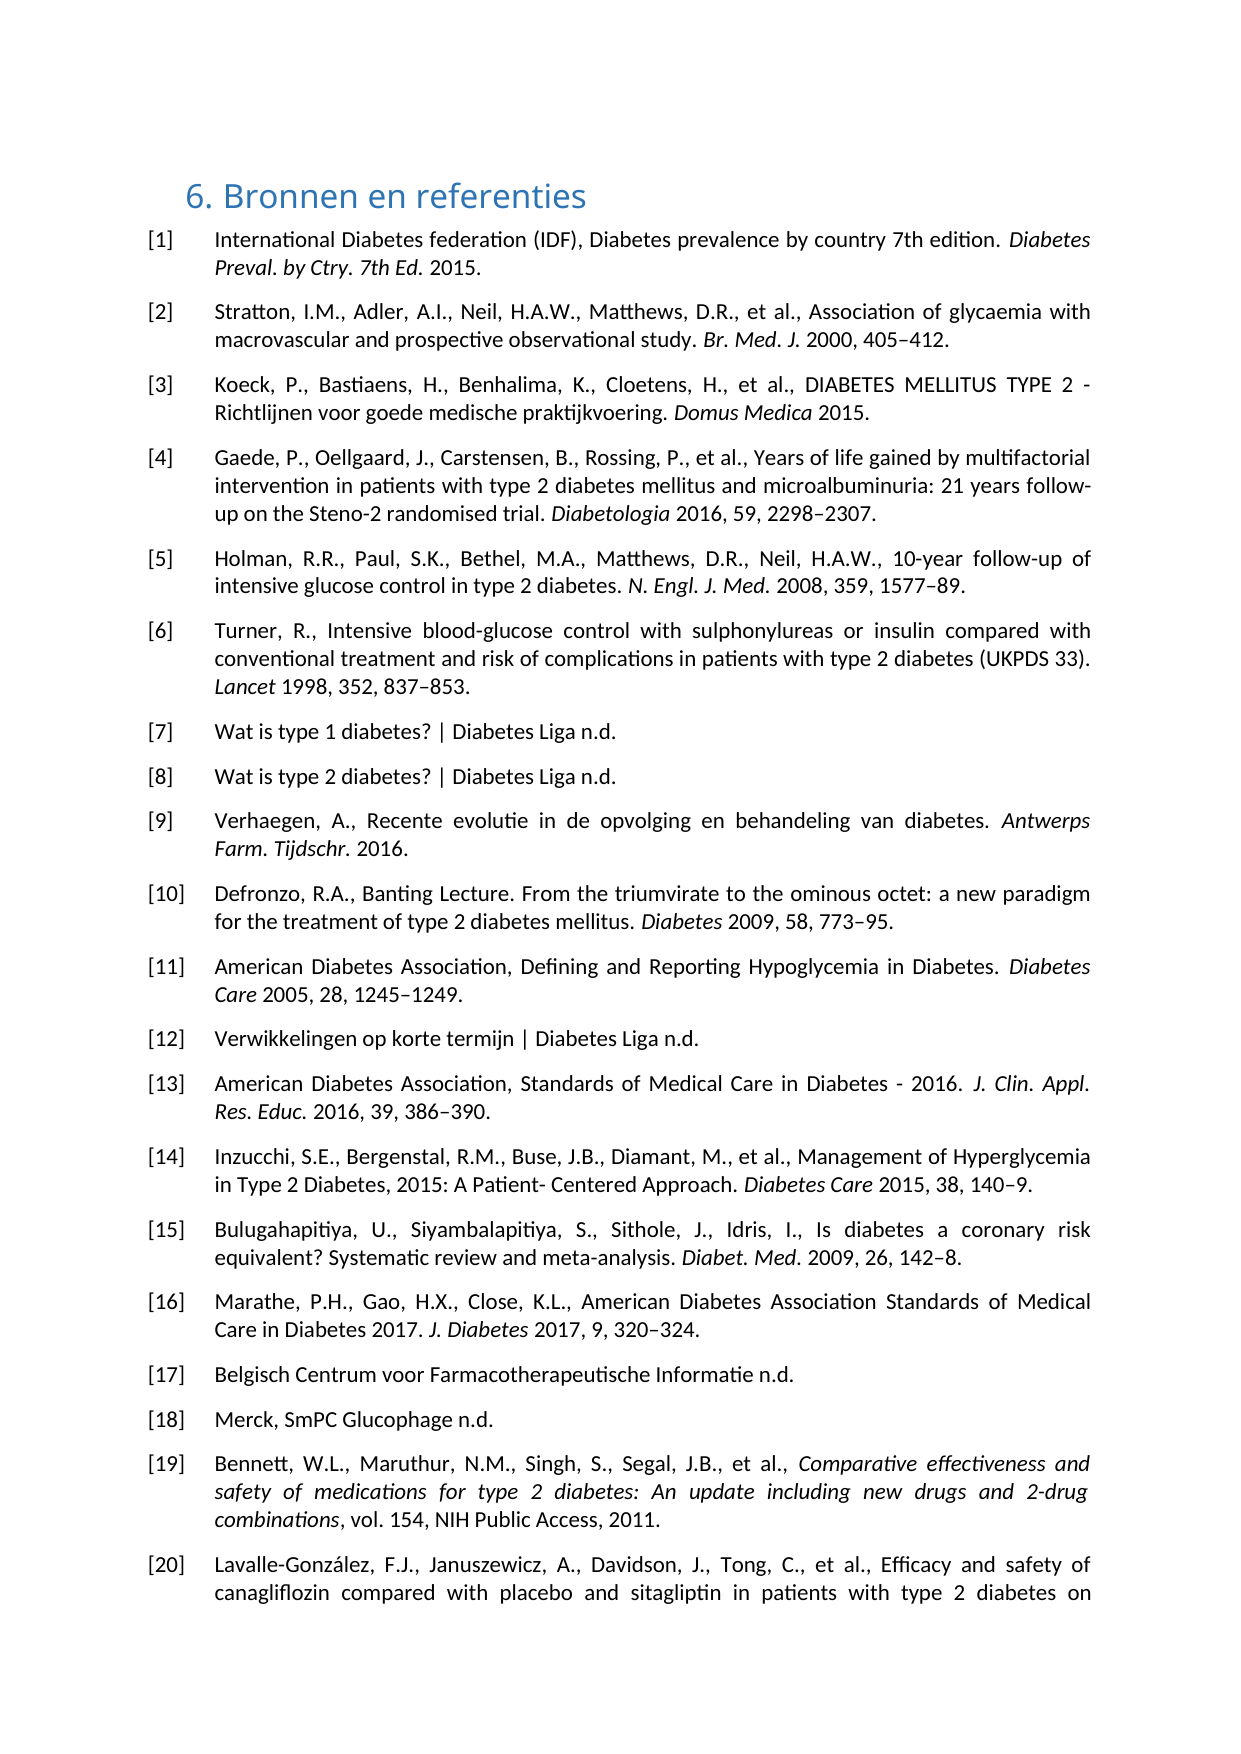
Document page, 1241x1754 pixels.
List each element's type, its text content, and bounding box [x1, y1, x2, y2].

text [17] Belgisch Centrum voor Farmacotherapeutische Informatie n.d. [148, 1360, 1093, 1388]
text [2] Stratton, I.M., Adler, A.I., Neil, H.A.W., Matthews, D.R., et al., Association of glycaemia with macrovascular and prospective observational study. Br. Med. J. 2000, 405–412. [148, 297, 1093, 353]
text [148, 1550, 1093, 1606]
text [8] Wat is type 2 diabetes? | Diabetes Liga n.d. [148, 762, 1093, 790]
text [7] Wat is type 1 diabetes? | Diabetes Liga n.d. [148, 717, 1093, 745]
text [16] Marathe, P.H., Gao, H.X., Close, K.L., American Diabetes Association Standards of Medical Care in Diabetes 2017. J. Diabetes 2017, 9, 320–324. [148, 1287, 1093, 1343]
text [19] Bennett, W.L., Maruthur, N.M., Singh, S., Segal, J.B., et al., Comparative effectiveness and safety of medications for type 2 diabetes: An update including new drugs and 2-drug combinations, vol. 154, NIH Public Access, 2011. [148, 1449, 1093, 1533]
text [9] Verhaegen, A., Recente evolutie in de opvolging en behandeling van diabetes. Antwerps Farm. Tijdschr. 2016. [148, 806, 1093, 862]
text [3] Koeck, P., Bastiaens, H., Benhalima, K., Cloetens, H., et al., DIABETES MELLITUS TYPE 2 - Richtlijnen voor goede medische praktijkvoering. Domus Medica 2015. [148, 370, 1093, 426]
text [18] Merck, SmPC Glucophage n.d. [148, 1405, 1093, 1433]
text [11] American Diabetes Association, Defining and Reporting Hypoglycemia in Diabetes. Diabetes Care 2005, 28, 1245–1249. [148, 952, 1093, 1008]
text [12] Verwikkelingen op korte termijn | Diabetes Liga n.d. [148, 1024, 1093, 1053]
text [15] Bulugahapitiya, U., Siyambalapitiya, S., Sithole, J., Idris, I., Is diabetes a coronary risk equivalent? Systematic review and meta-analysis. Diabet. Med. 2009, 26, 142–8. [148, 1215, 1093, 1271]
text [1] International Diabetes federation (IDF), Diabetes prevalence by country 7th edition. Diabetes Preval. by Ctry. 7th Ed. 2015. [148, 225, 1093, 281]
text [6] Turner, R., Intensive blood-glucose control with sulphonylureas or insulin compared with conventional treatment and risk of complications in patients with type 2 diabetes (UKPDS 33). Lancet 1998, 352, 837–853. [148, 616, 1093, 700]
text [14] Inzucchi, S.E., Bergenstal, R.M., Buse, J.B., Diamant, M., et al., Management of Hyperglycemia in Type 2 Diabetes, 2015: A Patient- Centered Approach. Diabetes Care 2015, 38, 140–9. [148, 1142, 1093, 1198]
text [13] American Diabetes Association, Standards of Medical Care in Diabetes - 2016. J. Clin. Appl. Res. Educ. 2016, 39, 386–390. [148, 1069, 1093, 1125]
text [4] Gaede, P., Oellgaard, J., Carstensen, B., Rossing, P., et al., Years of life gained by multifactorial intervention in patients with type 2 diabetes mellitus and microalbuminuria: 21 years follow-up on the Steno-2 randomised trial. Diabetologia 2016, 59, 2298–2307. [148, 443, 1093, 527]
text [5] Holman, R.R., Paul, S.K., Bethel, M.A., Matthews, D.R., Neil, H.A.W., 10-year follow-up of intensive glucose control in type 2 diabetes. N. Engl. J. Med. 2008, 359, 1577–89. [148, 544, 1093, 600]
subtitle Bronnen en referenties [185, 173, 1093, 218]
text [10] Defronzo, R.A., Banting Lecture. From the triumvirate to the ominous octet: a new paradigm for the treatment of type 2 diabetes mellitus. Diabetes 2009, 58, 773–95. [148, 879, 1093, 935]
